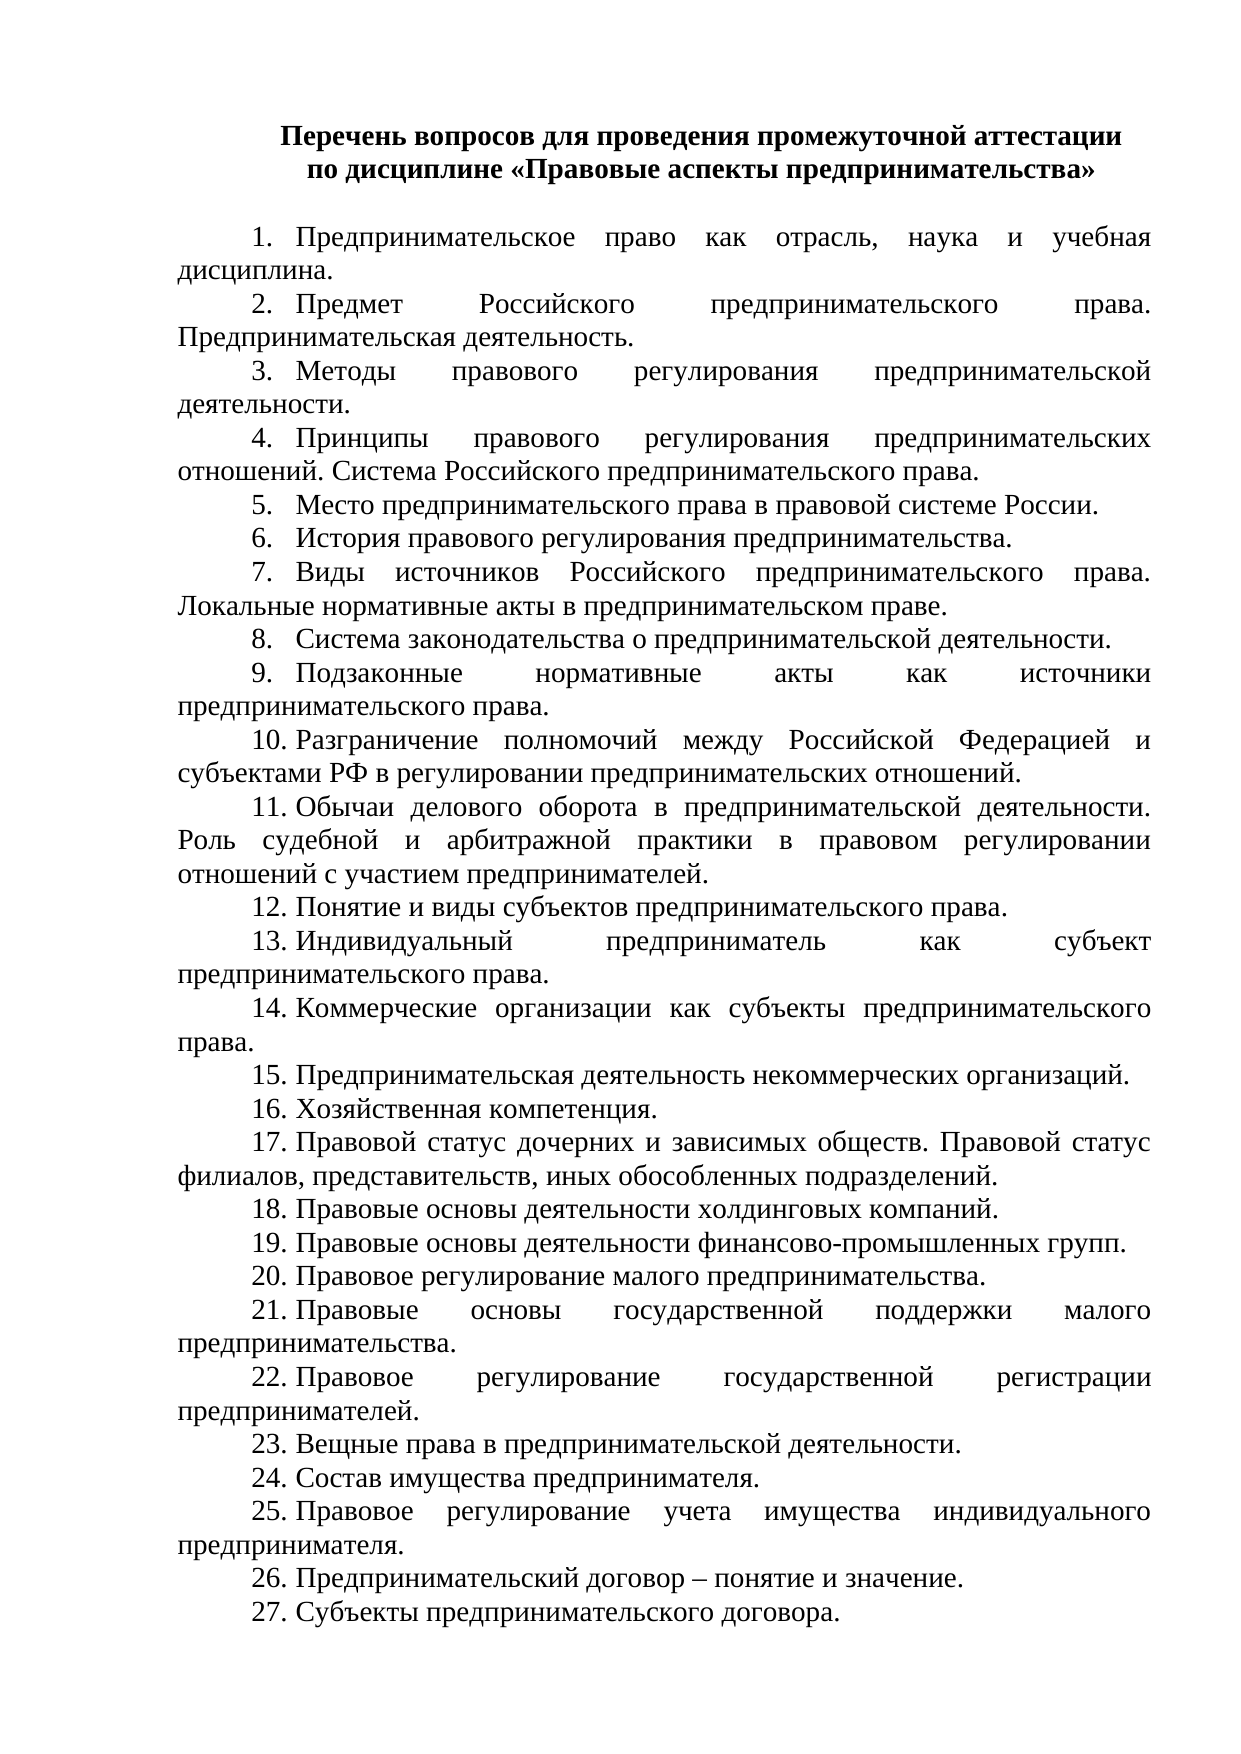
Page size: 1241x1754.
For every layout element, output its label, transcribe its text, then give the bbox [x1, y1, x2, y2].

text 4. Принципы правового регулирования предпринимательских отношений. Система Российского предпринимательского права. [177, 420, 1152, 487]
text 20. Правовое регулирование малого предпринимательства. [177, 1258, 1152, 1292]
text 23. Вещные права в предпринимательской деятельности. [177, 1426, 1152, 1460]
text 12. Понятие и виды субъектов предпринимательского права. [177, 889, 1152, 923]
text 3. Методы правового регулирования предпринимательской деятельности. [177, 353, 1152, 420]
text 17. Правовой статус дочерних и зависимых обществ. Правовой статус филиалов, представительств, иных обособленных подразделений. [177, 1124, 1152, 1191]
text 22. Правовое регулирование государственной регистрации предпринимателей. [177, 1359, 1152, 1426]
text 13. Индивидуальный предприниматель как субъект предпринимательского права. [177, 923, 1152, 990]
text Перечень вопросов для проведения промежуточной аттестации [177, 118, 1152, 152]
text 10. Разграничение полномочий между Российской Федерацией и субъектами РФ в регулировании предпринимательских отношений. [177, 722, 1152, 789]
text 15. Предпринимательская деятельность некоммерческих организаций. [177, 1057, 1152, 1091]
text 11. Обычаи делового оборота в предпринимательской деятельности. Роль судебной и арбитражной практики в правовом регулировании отношений с участием предпринимателей. [177, 789, 1152, 889]
text 26. Предпринимательский договор – понятие и значение. [177, 1560, 1152, 1594]
text 19. Правовые основы деятельности финансово-промышленных групп. [177, 1225, 1152, 1258]
text 18. Правовые основы деятельности холдинговых компаний. [177, 1191, 1152, 1225]
text 5. Место предпринимательского права в правовой системе России. [177, 487, 1152, 521]
text 21. Правовые основы государственной поддержки малого предпринимательства. [177, 1292, 1152, 1359]
text 8. Система законодательства о предпринимательской деятельности. [177, 621, 1152, 655]
text 24. Состав имущества предпринимателя. [177, 1460, 1152, 1493]
text 27. Субъекты предпринимательского договора. [177, 1594, 1152, 1627]
text 1. Предпринимательское право как отрасль, наука и учебная дисциплина. [177, 219, 1152, 286]
text 6. История правового регулирования предпринимательства. [177, 521, 1152, 554]
text 16. Хозяйственная компетенция. [177, 1091, 1152, 1124]
text по дисциплине «Правовые аспекты предпринимательства» [177, 152, 1152, 185]
text 7. Виды источников Российского предпринимательского права. Локальные нормативные акты в предпринимательском праве. [177, 554, 1152, 621]
text 2. Предмет Российского предпринимательского права. Предпринимательская деятельность. [177, 286, 1152, 353]
text 9. Подзаконные нормативные акты как источники предпринимательского права. [177, 655, 1152, 722]
text 14. Коммерческие организации как субъекты предпринимательского права. [177, 990, 1152, 1057]
text 25. Правовое регулирование учета имущества индивидуального предпринимателя. [177, 1493, 1152, 1560]
